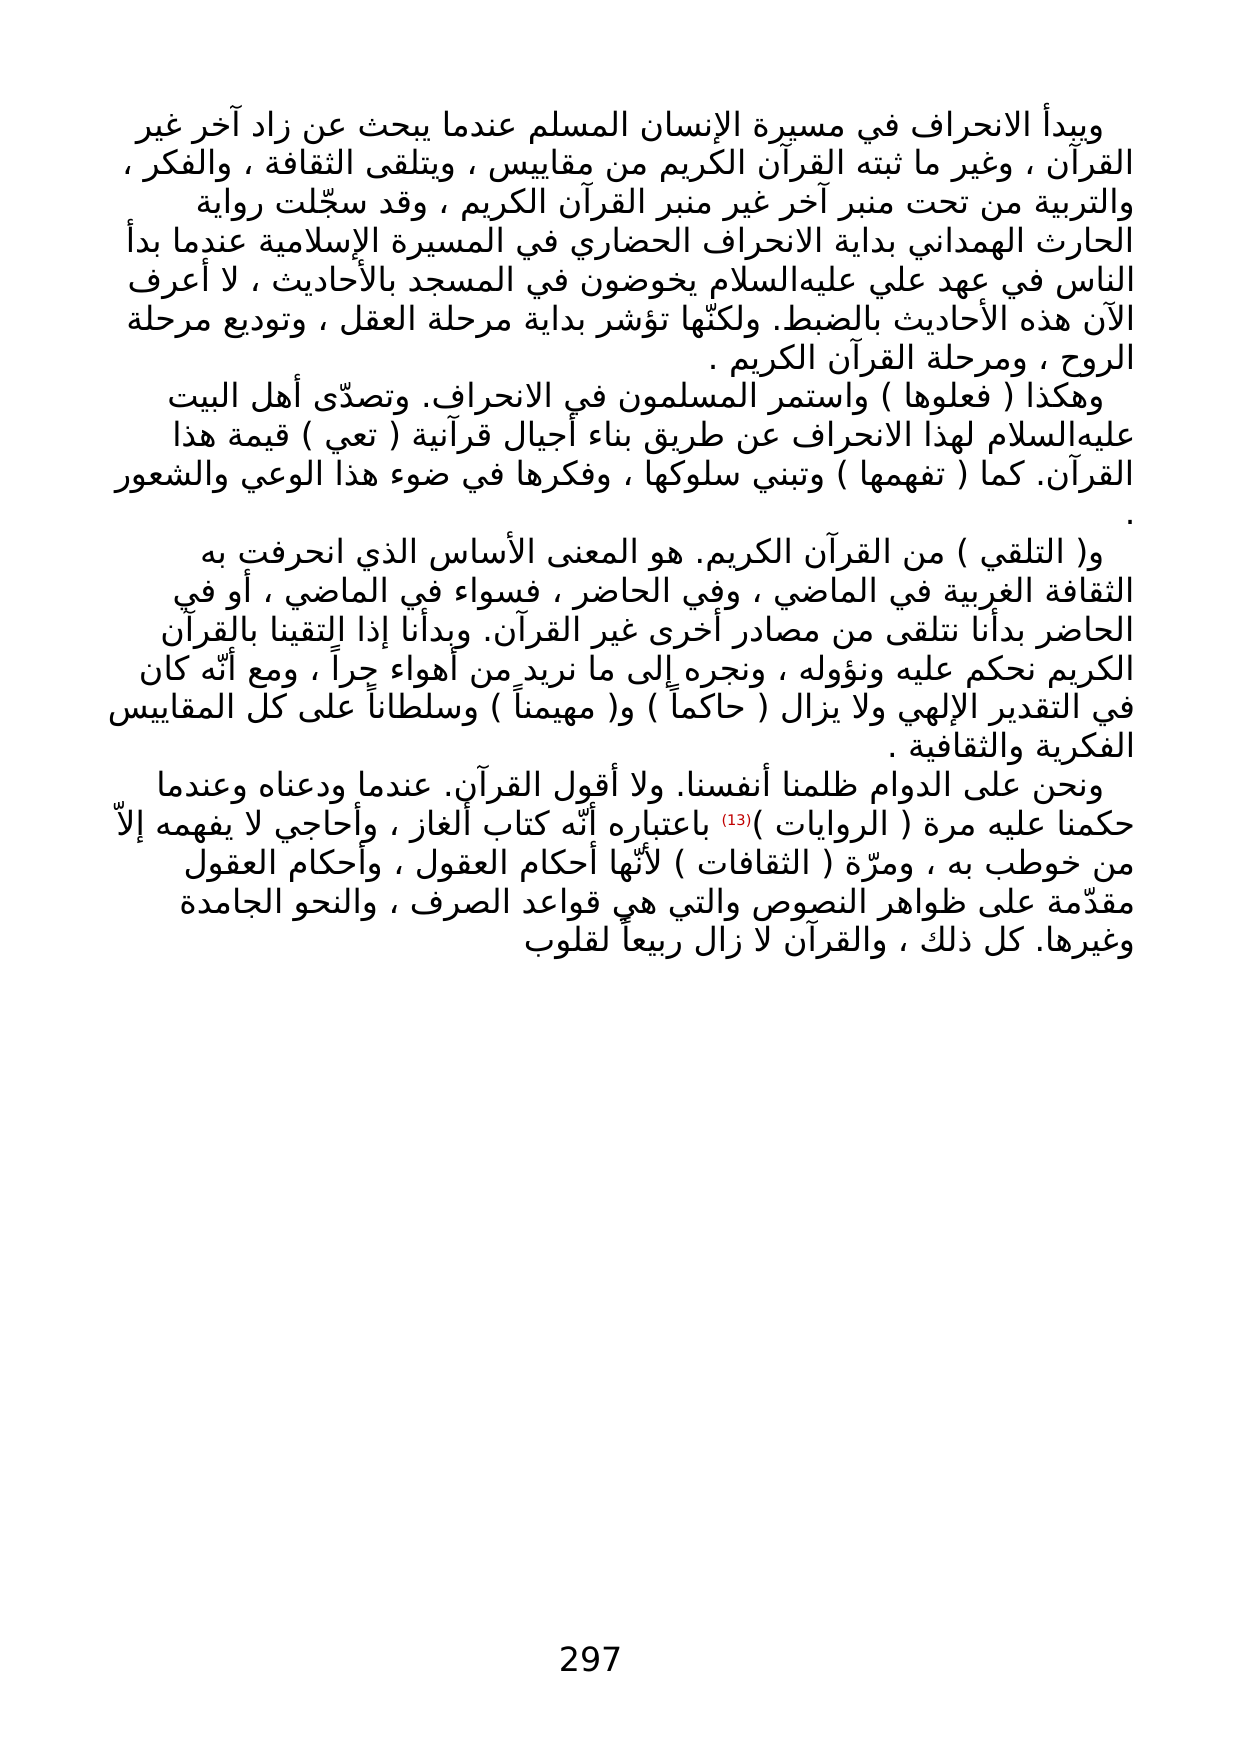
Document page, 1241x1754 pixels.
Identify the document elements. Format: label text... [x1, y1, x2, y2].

text وهكذا ( فعلوها ) واستمر المسلمون في الانحراف. وتصدّى أهل البيت عليه‌السلام لهذا الانحراف عن طريق بناء أجيال قرآنية ( تعي ) قيمة هذا القرآن. كما ( تفهمها ) وتبني سلوكها ، وفكرها في ضوء هذا الوعي والشعور . [105, 377, 1135, 532]
text ونحن على الدوام ظلمنا أنفسنا. ولا أقول القرآن. عندما ودعناه وعندما حكمنا عليه مرة ( الروايات )(13) باعتباره أنّه كتاب ألغاز ، وأحاجي لا يفهمه إلاّ من خوطب به ، ومرّة ( الثقافات ) لأنّها أحكام العقول ، وأحكام العقول مقدّمة على ظواهر النصوص والتي هي قواعد الصرف ، والنحو الجامدة وغيرها. كل ذلك ، والقرآن لا زال ربيعاً لقلوب [105, 766, 1135, 960]
text ويبدأ الانحراف في مسيرة الإنسان المسلم عندما يبحث عن زاد آخر غير القرآن ، وغير ما ثبته القرآن الكريم من مقاييس ، ويتلقى الثقافة ، والفكر ، والتربية من تحت منبر آخر غير منبر القرآن الكريم ، وقد سجّلت رواية الحارث الهمداني بداية الانحراف الحضاري في المسيرة الإسلامية عندما بدأ الناس في عهد علي عليه‌السلام يخوضون في المسجد بالأحاديث ، لا أعرف الآن هذه الأحاديث بالضبط. ولكنّها تؤشر بداية مرحلة العقل ، وتوديع مرحلة الروح ، ومرحلة القرآن الكريم . [105, 105, 1135, 377]
text و( التلقي ) من القرآن الكريم. هو المعنى الأساس الذي انحرفت به الثقافة الغربية في الماضي ، وفي الحاضر ، فسواء في الماضي ، أو في الحاضر بدأنا نتلقى من مصادر أخرى غير القرآن. وبدأنا إذا التقينا بالقرآن الكريم نحكم عليه ونؤوله ، ونجره إلى ما نريد من أهواء جراً ، ومع أنّه كان في التقدير الإلهي ولا يزال ( حاكماً ) و( مهيمناً ) وسلطاناً على كل المقاييس الفكرية والثقافية . [105, 532, 1135, 766]
